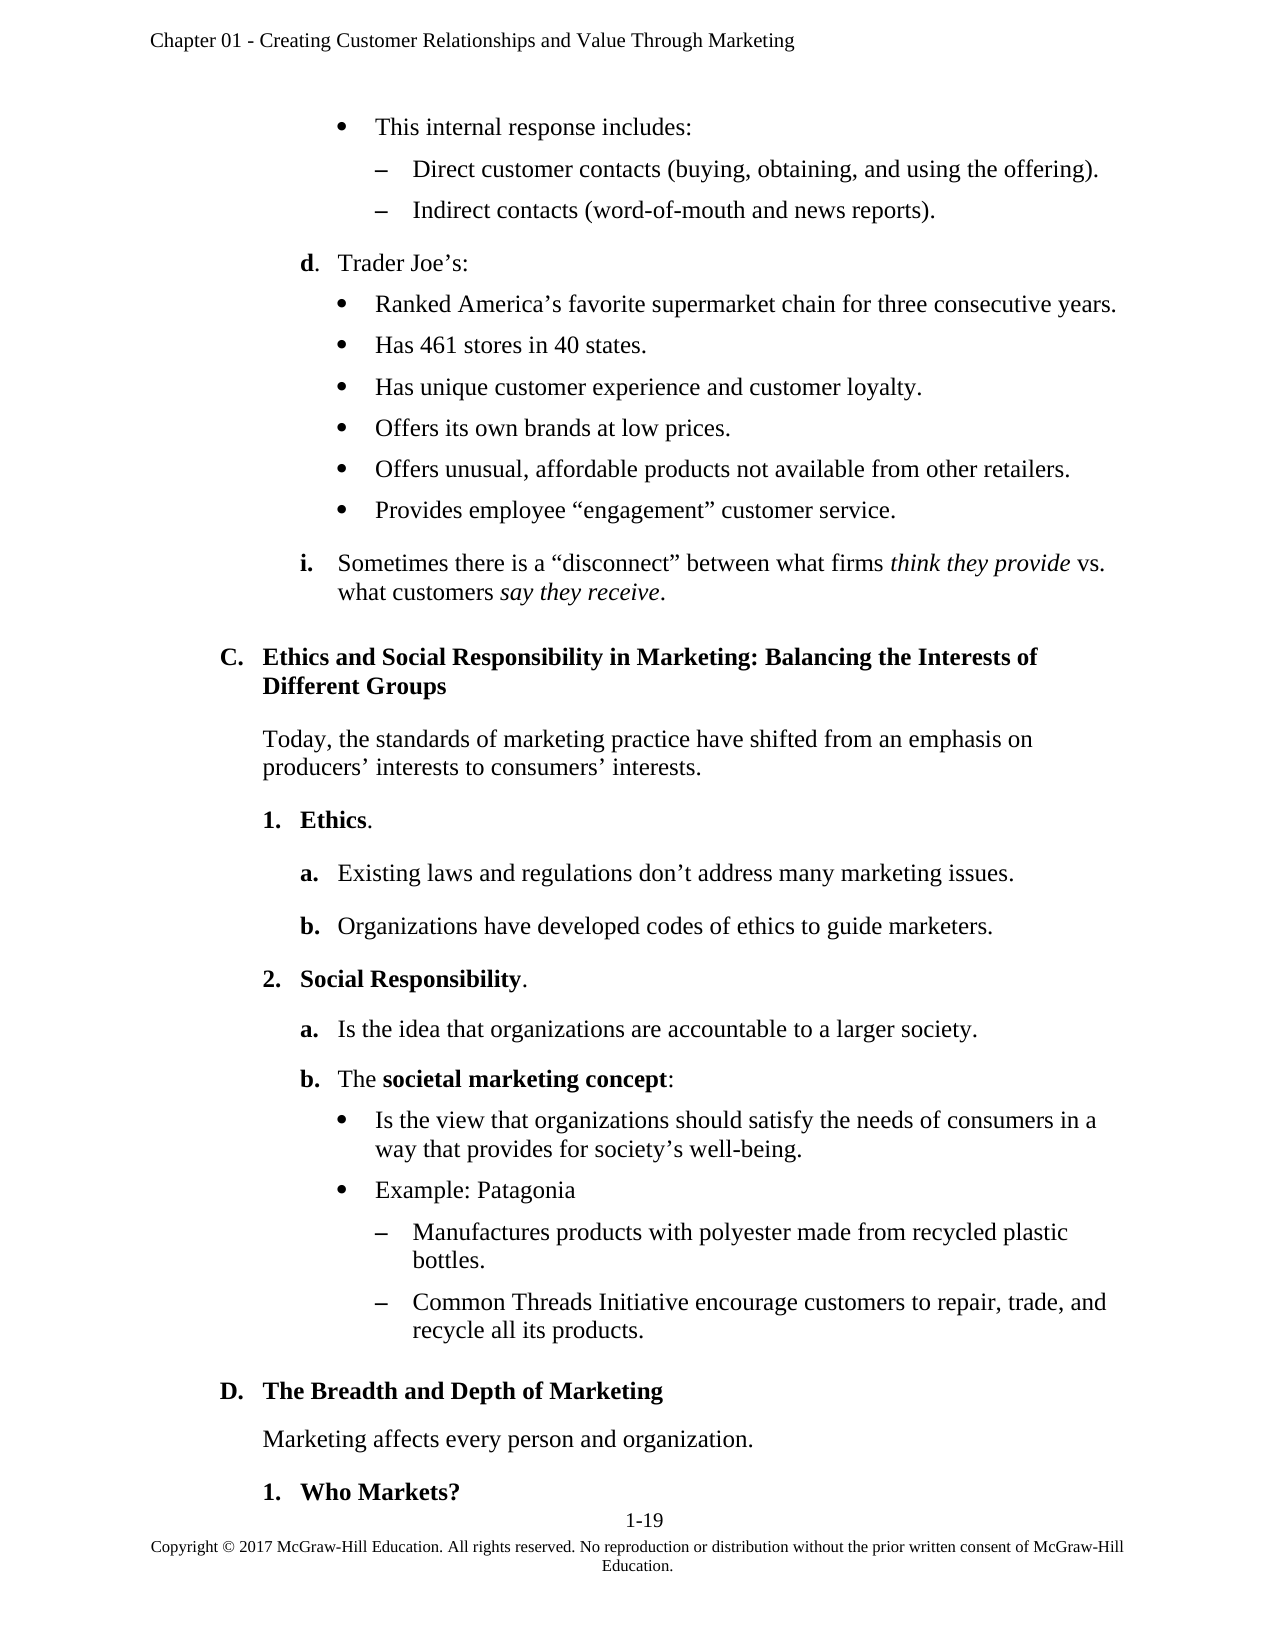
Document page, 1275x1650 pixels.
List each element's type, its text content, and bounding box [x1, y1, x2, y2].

text Example: Patagonia [300, 1176, 1125, 1204]
text – Common Threads Initiative encourage customers to repair, trade, and recycle all its products. [337, 1287, 1125, 1344]
text Offers unusual, affordable products not available from other retailers. [337, 454, 1125, 483]
text This internal response includes: [300, 112, 1125, 141]
text a. Is the idea that organizations are accountable to a larger society. [262, 1014, 1125, 1043]
text Marketing affects every person and organization. [262, 1424, 1125, 1453]
text C. Ethics and Social Responsibility in Marketing: Balancing the Interests of Different Groups [206, 642, 1125, 700]
text b. Organizations have developed codes of ethics to guide marketers. [262, 911, 1125, 940]
text Provides employee “engagement” customer service. [337, 495, 1125, 524]
list Indirect contacts (word-of-mouth and news reports). [375, 195, 1125, 224]
text Ranked America’s favorite supermarket chain for three consecutive years. [337, 289, 1125, 318]
text Is the view that organizations should satisfy the needs of consumers in a way that provides for society’s well-being. [300, 1106, 1125, 1163]
text – Manufactures products with polyester made from recycled plastic bottles. [337, 1217, 1125, 1274]
text a. Existing laws and regulations don’t address many marketing issues. [262, 858, 1125, 887]
text Today, the standards of marketing practice have shifted from an emphasis on producers’ interests to consumers’ interests. [262, 724, 1125, 781]
text d. Trader Joe’s: [150, 248, 1125, 277]
text 1. Ethics. [225, 805, 1125, 834]
text Offers its own brands at low prices. [337, 413, 1125, 442]
text Has unique customer experience and customer loyalty. [337, 372, 1125, 400]
text D. The Breadth and Depth of Marketing [206, 1376, 1125, 1405]
text Has 461 stores in 40 states. [337, 330, 1125, 359]
list Direct customer contacts (buying, obtaining, and using the offering). [375, 154, 1125, 182]
text 2. Social Responsibility. [225, 964, 1125, 992]
text 1. Who Markets? [225, 1477, 1125, 1506]
text i. Sometimes there is a “disconnect” between what firms think they provide vs. what customers say they receive. [262, 548, 1125, 606]
text b. The societal marketing concept: [262, 1064, 1125, 1093]
